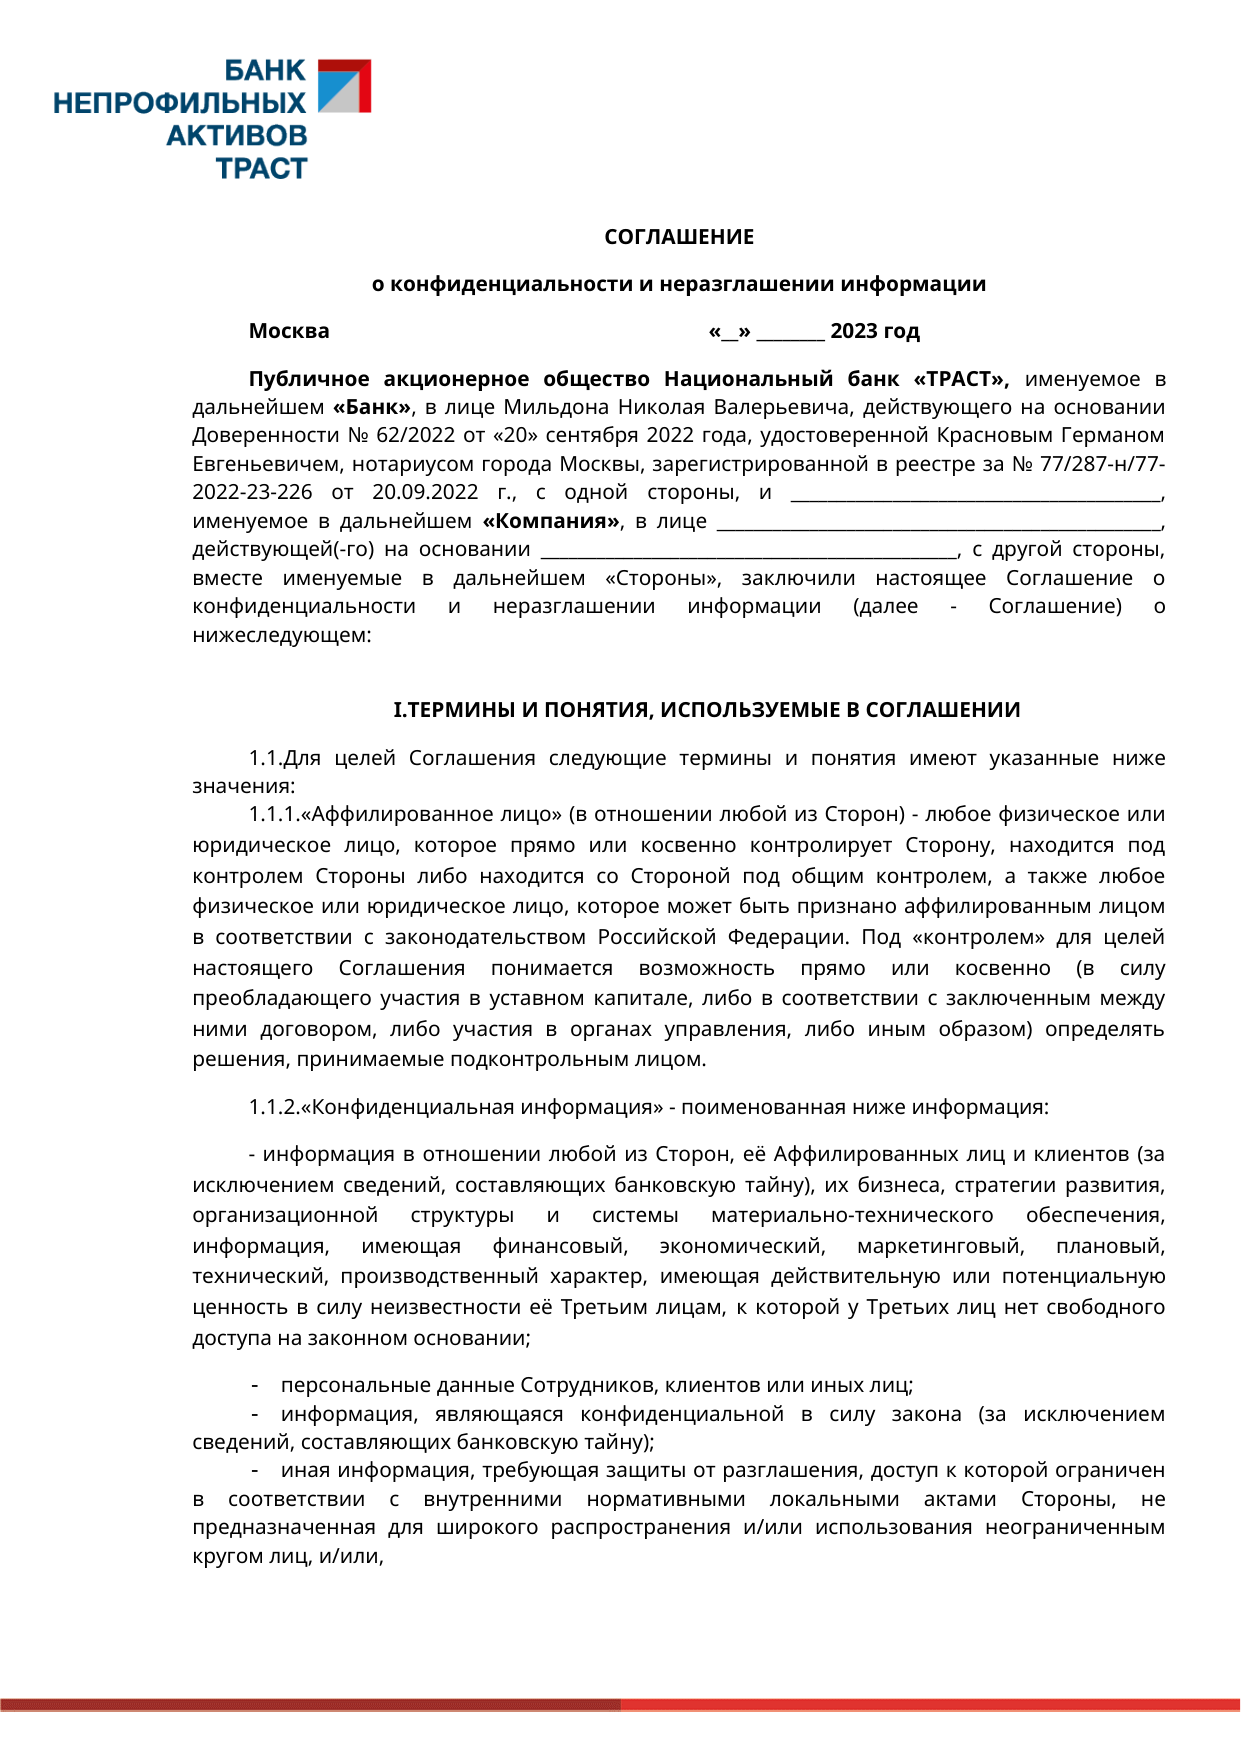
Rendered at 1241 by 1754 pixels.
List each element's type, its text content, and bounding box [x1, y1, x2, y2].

text 1.1.Для целей Соглашения следующие термины и понятия имеют указанные ниже значения: [192, 743, 1167, 799]
text - информация в отношении любой из Сторон, её Аффилированных лиц и клиентов (за исключением сведений, составляющих банковскую тайну), их бизнеса, стратегии развития, организационной структуры и системы материально-технического обеспечения, информация, имеющая финансовый, экономический, маркетинговый, плановый, технический, производственный характер, имеющая действительную или потенциальную ценность в силу неизвестности её Третьим лицам, к которой у Третьих лиц нет свободного доступа на законном основании; [192, 1139, 1167, 1351]
picture [0, 0, 1241, 222]
list иная информация, требующая защиты от разглашения, доступ к которой ограничен в соответствии с внутренними нормативными локальными актами Стороны, не предназначенная для широкого распространения и/или использования неограниченным кругом лиц, и/или, [192, 1456, 1167, 1569]
list информация, являющаяся конфиденциальной в силу закона (за исключением сведений, составляющих банковскую тайну); [192, 1399, 1167, 1456]
text СОГЛАШЕНИЕ [192, 222, 1167, 250]
text о конфиденциальности и неразглашении информации [192, 269, 1167, 298]
text Публичное акционерное общество Национальный банк «ТРАСТ», именуемое в дальнейшем «Банк», в лице Мильдона Николая Валерьевича, действующего на основании Доверенности № 62/2022 от «20» сентября 2022 года, удостоверенной Красновым Германом Евгеньевичем, нотариусом города Москвы, зарегистрированной в реестре за № 77/287-н/77-2022-23-226 от 20.09.2022 г., с одной стороны, и ________________________________________, именуемое в дальнейшем «Компания», в лице ________________________________________________, действующей(-го) на основании _____________________________________________, с другой стороны, вместе именуемые в дальнейшем «Стороны», заключили настоящее Соглашение о конфиденциальности и неразглашении информации (далее - Соглашение) о нижеследующем: [192, 364, 1167, 648]
picture [0, 1698, 1241, 1712]
list персональные данные Сотрудников, клиентов или иных лиц; [192, 1370, 1167, 1399]
text 1.1.2.«Конфиденциальная информация» - поименованная ниже информация: [192, 1092, 1167, 1120]
text 1.1.1.«Аффилированное лицо» (в отношении любой из Сторон) - любое физическое или юридическое лицо, которое прямо или косвенно контролирует Сторону, находится под контролем Стороны либо находится со Стороной под общим контролем, а также любое физическое или юридическое лицо, которое может быть признано аффилированным лицом в соответствии с законодательством Российской Федерации. Под «контролем» для целей настоящего Соглашения понимается возможность прямо или косвенно (в силу преобладающего участия в уставном капитале, либо в соответствии с заключенным между ними договором, либо участия в органах управления, либо иным образом) определять решения, принимаемые подконтрольным лицом. [192, 799, 1167, 1073]
text I.ТЕРМИНЫ И ПОНЯТИЯ, ИСПОЛЬЗУЕМЫЕ В СОГЛАШЕНИИ [192, 695, 1167, 724]
text Москва «__» ________ 2023 год [192, 316, 1167, 345]
